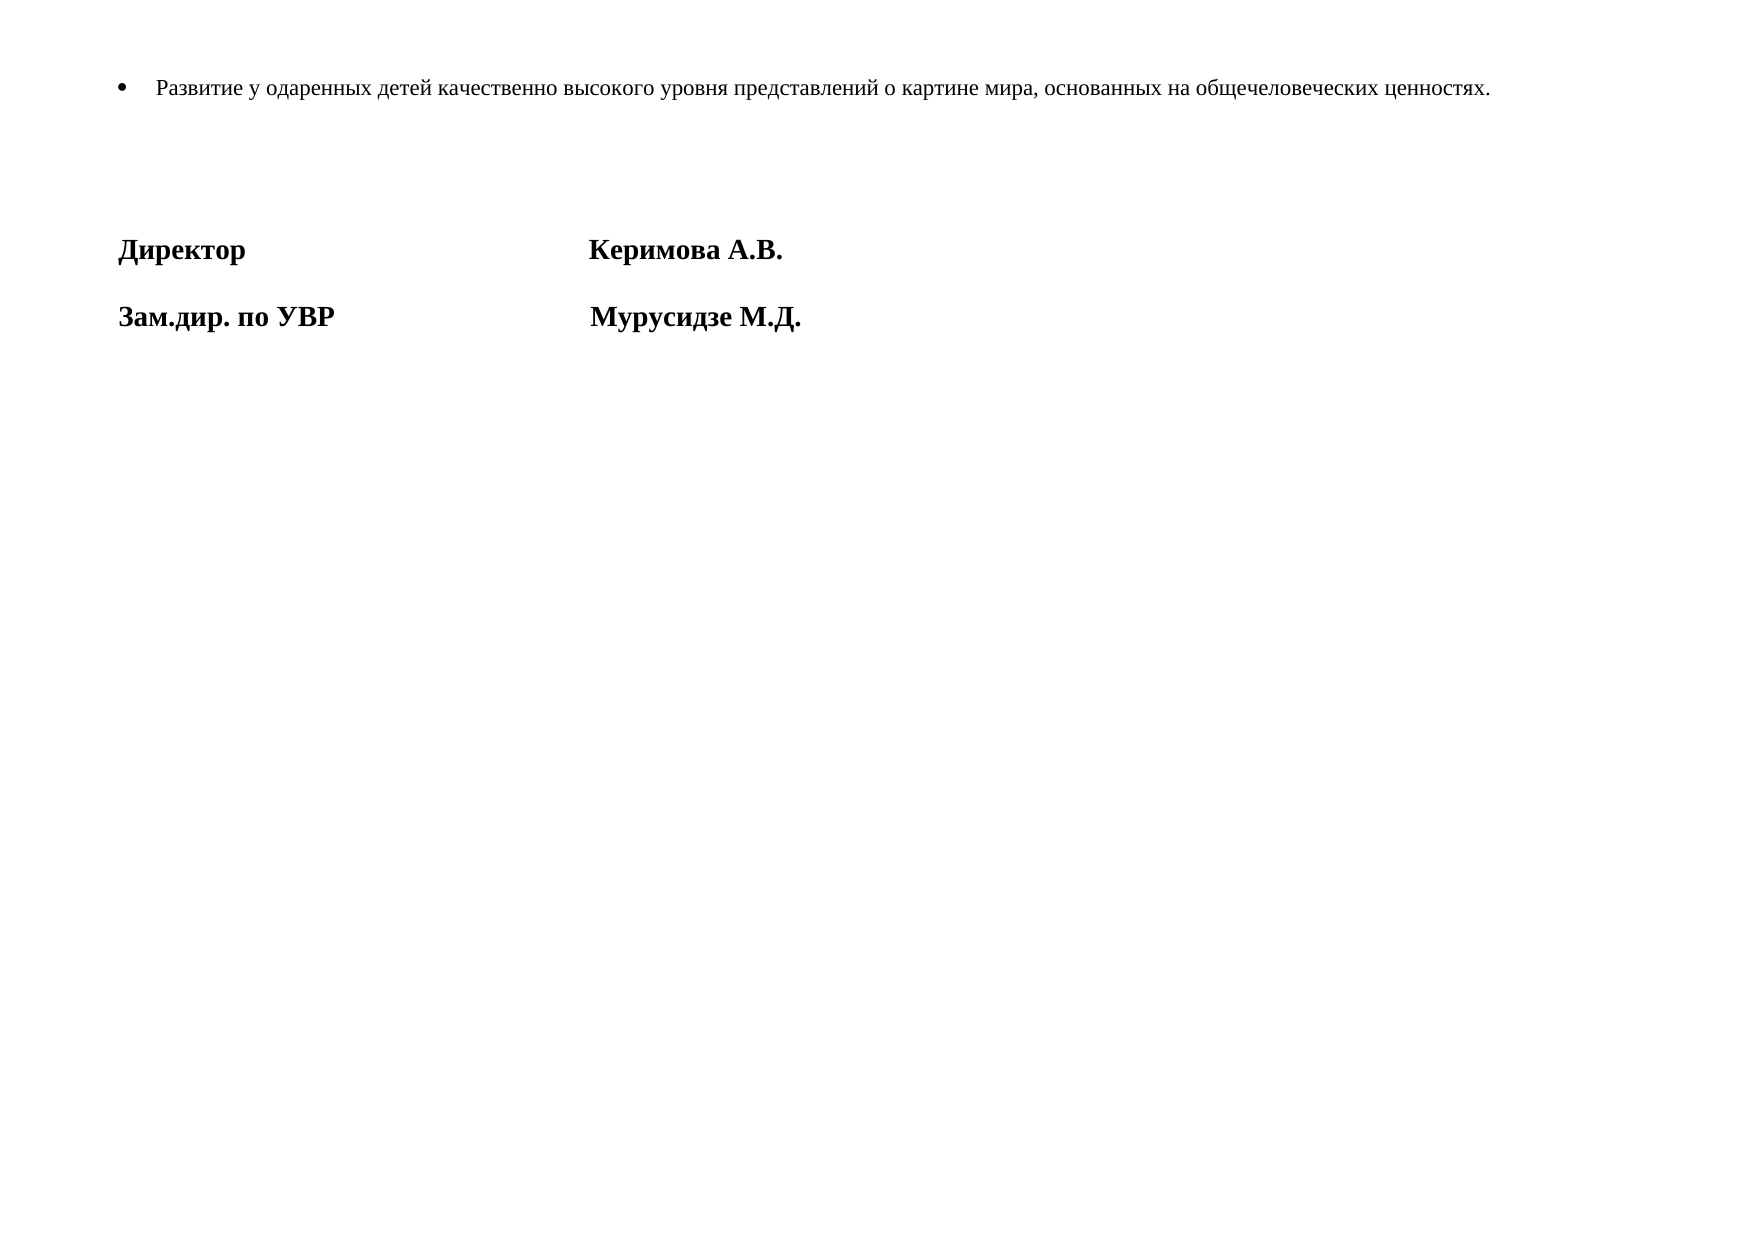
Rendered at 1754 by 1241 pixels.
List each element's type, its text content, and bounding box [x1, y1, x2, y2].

text Зам.дир. по УВР Мурусидзе М.Д. [118, 299, 1636, 333]
text Директор Керимова А.В. [118, 232, 1636, 266]
list Развитие у одаренных детей качественно высокого уровня представлений о картине мира, основанных на общечеловеческих ценностях. [118, 74, 1636, 100]
